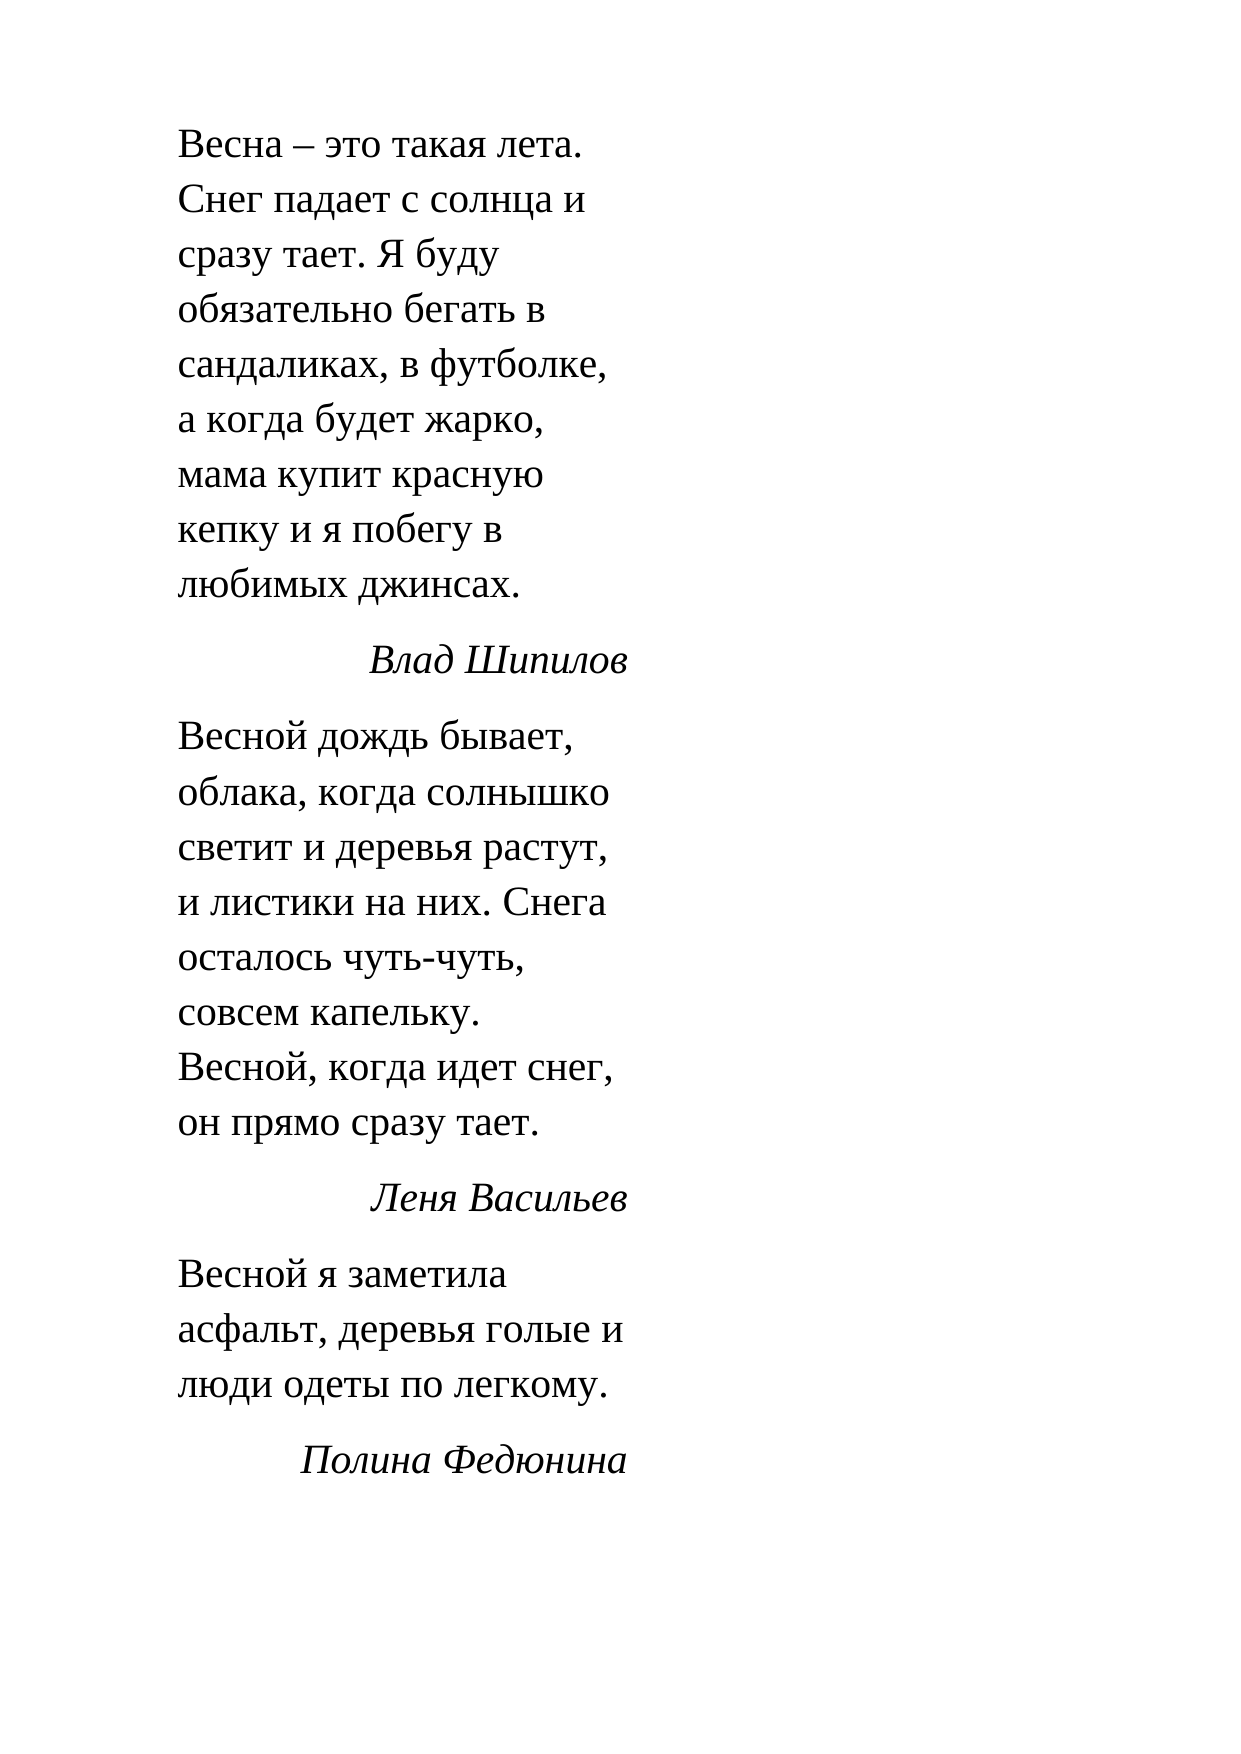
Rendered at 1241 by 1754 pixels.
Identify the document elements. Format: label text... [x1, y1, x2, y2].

text Леня Васильев [177, 1172, 627, 1220]
text Весна – это такая лета. Снег падает с солнца и сразу тает. Я буду обязательно бегать в сандаликах, в футболке, а когда будет жарко, мама купит красную кепку и я побегу в любимых джинсах. [177, 118, 627, 607]
text Полина Федюнина [177, 1434, 627, 1482]
text Весной я заметила асфальт, деревья голые и люди одеты по легкому. [177, 1248, 627, 1407]
text Влад Шипилов [177, 635, 627, 683]
text Весной дождь бывает, облака, когда солнышко светит и деревья растут, и листики на них. Снега осталось чуть-чуть, совсем капельку. Весной, когда идет снег, он прямо сразу тает. [177, 711, 627, 1144]
